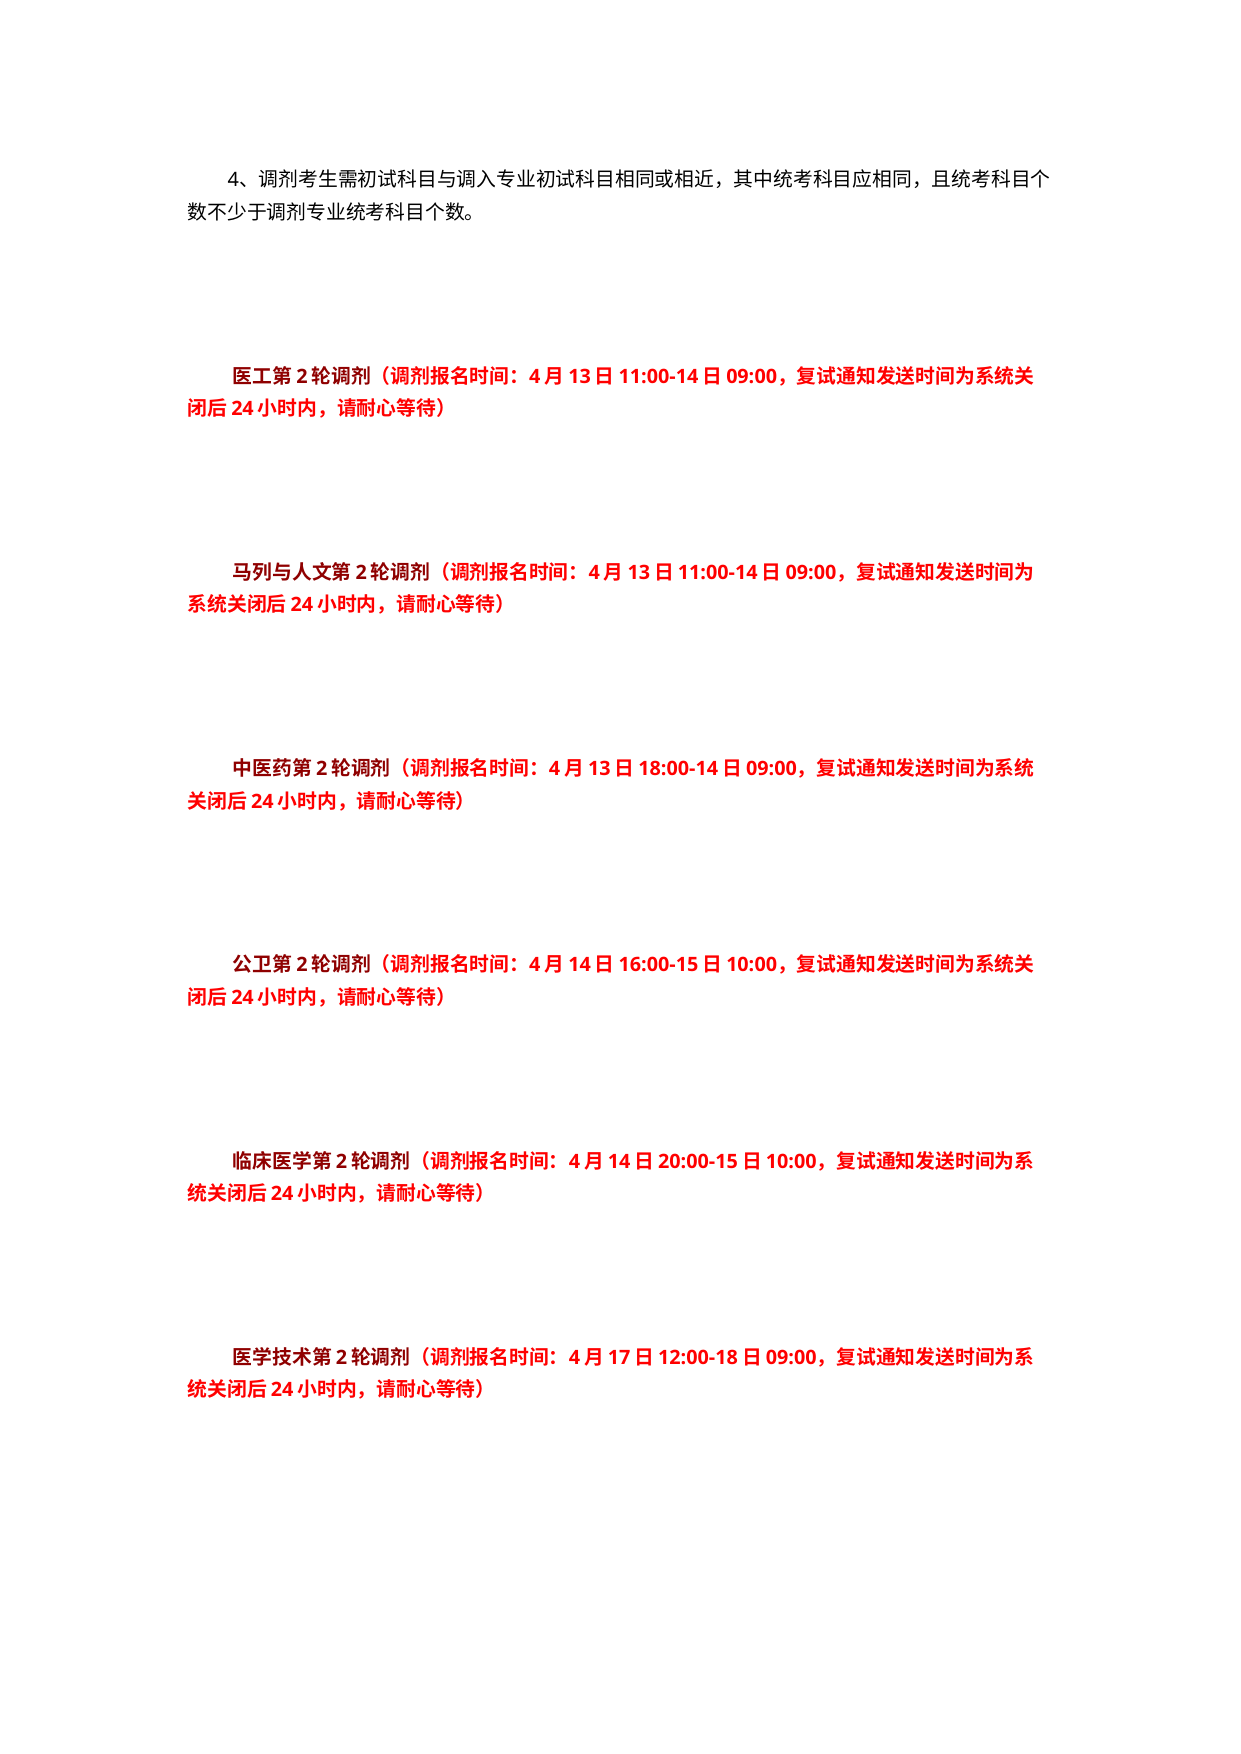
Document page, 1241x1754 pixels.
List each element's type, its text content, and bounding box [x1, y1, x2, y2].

text 公卫第2轮调剂（调剂报名时间：4月14日16:00-15日10:00，复试通知发送时间为系统关闭后24小时内，请耐心等待） [187, 947, 1053, 1012]
text 4、调剂考生需初试科目与调入专业初试科目相同或相近，其中统考科目应相同，且统考科目个数不少于调剂专业统考科目个数。 [187, 162, 1053, 227]
text 医工第2轮调剂（调剂报名时间：4月13日11:00-14日09:00，复试通知发送时间为系统关闭后24小时内，请耐心等待） [187, 358, 1053, 423]
text 医学技术第2轮调剂（调剂报名时间：4月17日12:00-18日09:00，复试通知发送时间为系统关闭后24小时内，请耐心等待） [187, 1339, 1053, 1404]
text 马列与人文第2轮调剂（调剂报名时间：4月13日11:00-14日09:00，复试通知发送时间为系统关闭后24小时内，请耐心等待） [187, 554, 1053, 619]
text 中医药第2轮调剂（调剂报名时间：4月13日18:00-14日09:00，复试通知发送时间为系统关闭后24小时内，请耐心等待） [187, 751, 1053, 816]
text 临床医学第2轮调剂（调剂报名时间：4月14日20:00-15日10:00，复试通知发送时间为系统关闭后24小时内，请耐心等待） [187, 1143, 1053, 1208]
